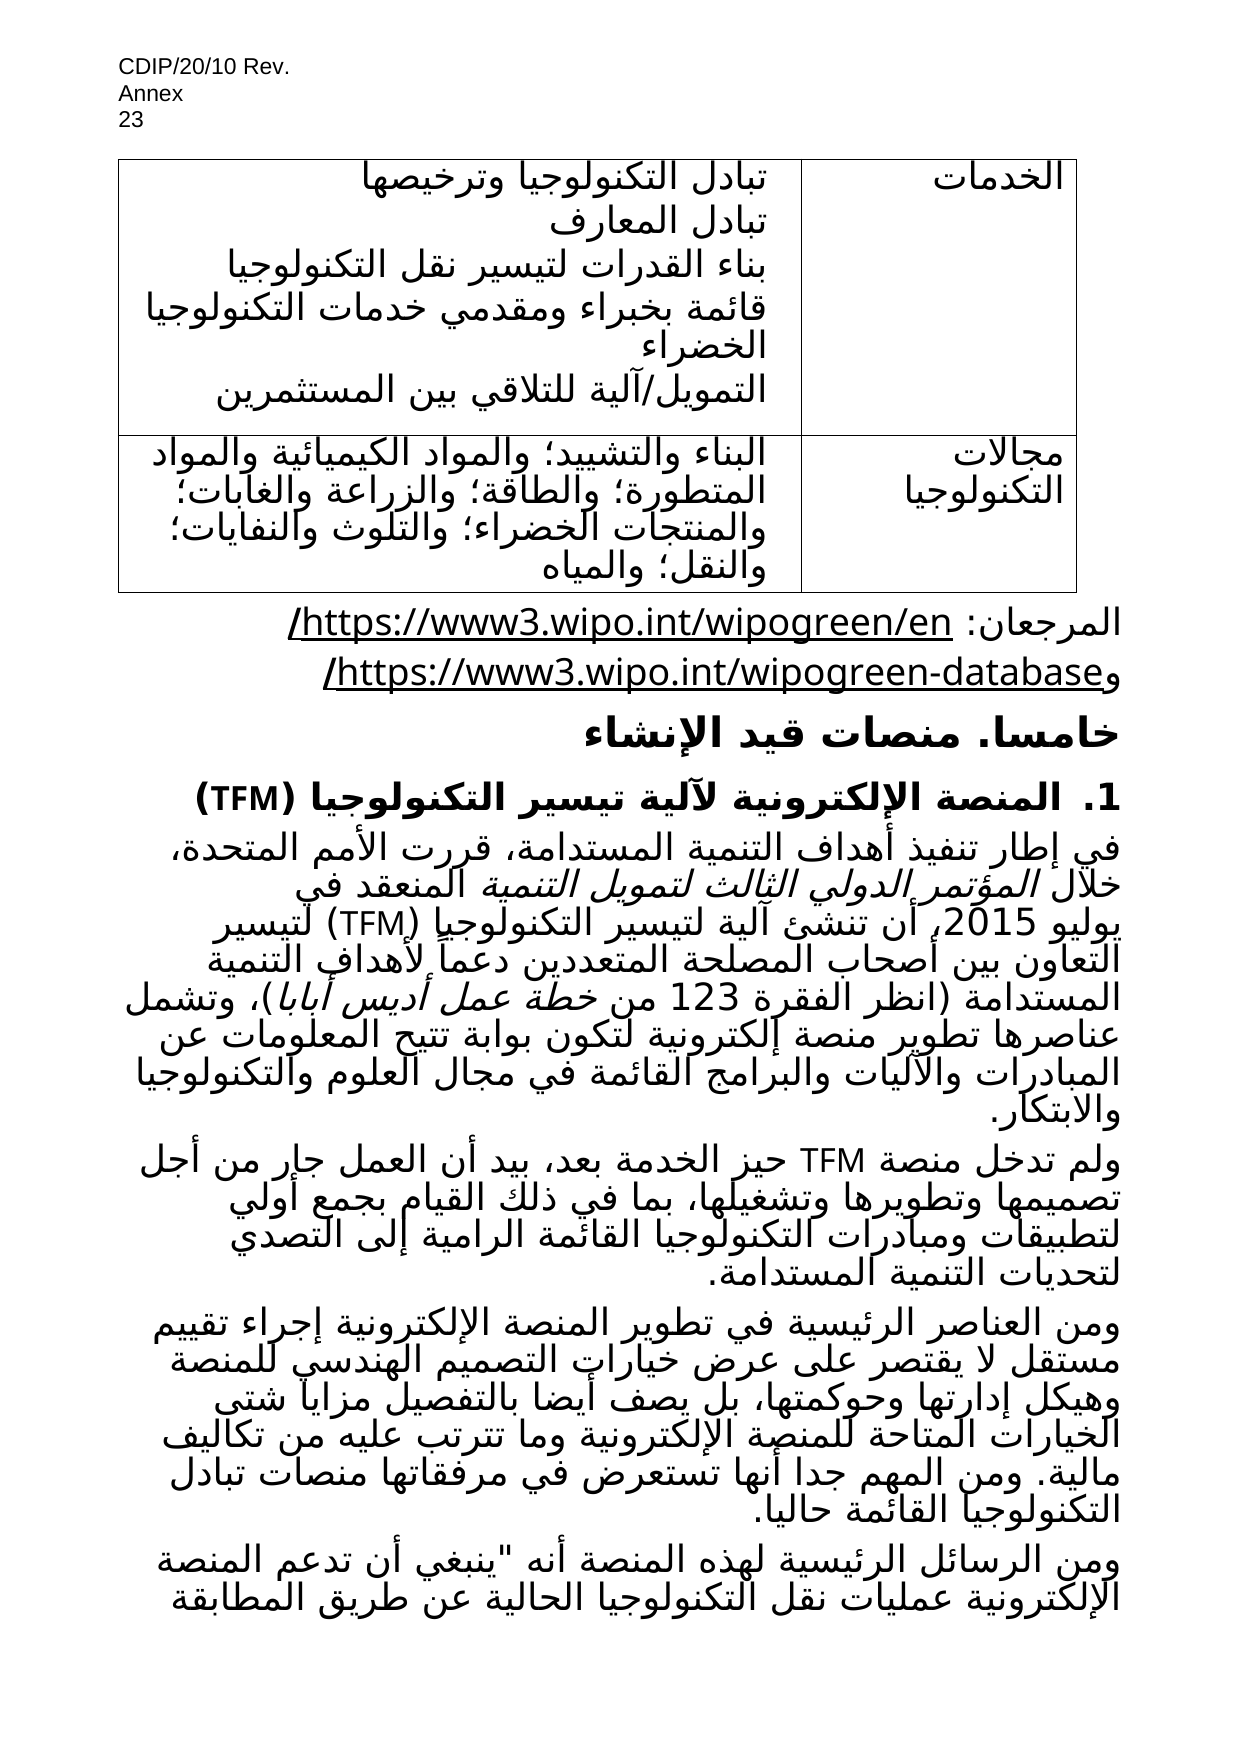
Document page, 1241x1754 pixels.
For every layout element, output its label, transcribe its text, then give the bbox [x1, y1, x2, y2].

table_cell الخدمات [802, 160, 1076, 434]
text في إطار تنفيذ أهداف التنمية المستدامة، قررت الأمم المتحدة، خلال المؤتمر الدولي الثالث لتمويل التنمية المنعقد في يوليو 2015، أن تنشئ آلية لتيسير التكنولوجيا (TFM) لتيسير التعاون بين أصحاب المصلحة المتعددين دعماً لأهداف التنمية المستدامة (انظر الفقرة 123 من خطة عمل أديس أبابا)، وتشمل عناصرها تطوير منصة إلكترونية لتكون بوابة تتيح المعلومات عن المبادرات والآليات والبرامج القائمة في مجال العلوم والتكنولوجيا والابتكار. [118, 830, 1122, 1130]
table_cell البناء والتشييد؛ والمواد الكيميائية والمواد المتطورة؛ والطاقة؛ والزراعة والغابات؛ والمنتجات الخضراء؛ والتلوث والنفايات؛ والنقل؛ والمياه [119, 436, 801, 592]
text ومن العناصر الرئيسية في تطوير المنصة الإلكترونية إجراء تقييم مستقل لا يقتصر على عرض خيارات التصميم الهندسي للمنصة وهيكل إدارتها وحوكمتها، بل يصف أيضا بالتفصيل مزايا شتى الخيارات المتاحة للمنصة الإلكترونية وما تترتب عليه من تكاليف مالية. ومن المهم جدا أنها تستعرض في مرفقاتها منصات تبادل التكنولوجيا القائمة حاليا. [118, 1305, 1122, 1530]
text 1. المنصة الإلكترونية لآلية تيسير التكنولوجيا (TFM) [118, 780, 1122, 818]
table_cell مجالات التكنولوجيا [802, 436, 1076, 592]
subtitle خامسا. منصات قيد الإنشاء [684, 718, 1122, 755]
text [118, 1543, 1122, 1618]
table_cell تبادل التكنولوجيا وترخيصها تبادل المعارف بناء القدرات لتيسير نقل التكنولوجيا قائمة بخبراء ومقدمي خدمات التكنولوجيا الخضراء التمويل/آلية للتلاقي بين المستثمرين [119, 160, 801, 434]
subtitle خامسا. منصات قيد الإنشاء [118, 718, 690, 755]
text وhttps://www3.wipo.int/wipogreen-database/ [118, 655, 1122, 693]
text ولم تدخل منصة TFM حيز الخدمة بعد، بيد أن العمل جار من أجل تصميمها وتطويرها وتشغيلها، بما في ذلك القيام بجمع أولي لتطبيقات ومبادرات التكنولوجيا القائمة الرامية إلى التصدي لتحديات التنمية المستدامة. [118, 1143, 1122, 1293]
text المرجعان: https://www3.wipo.int/wipogreen/en/ [118, 605, 1122, 643]
